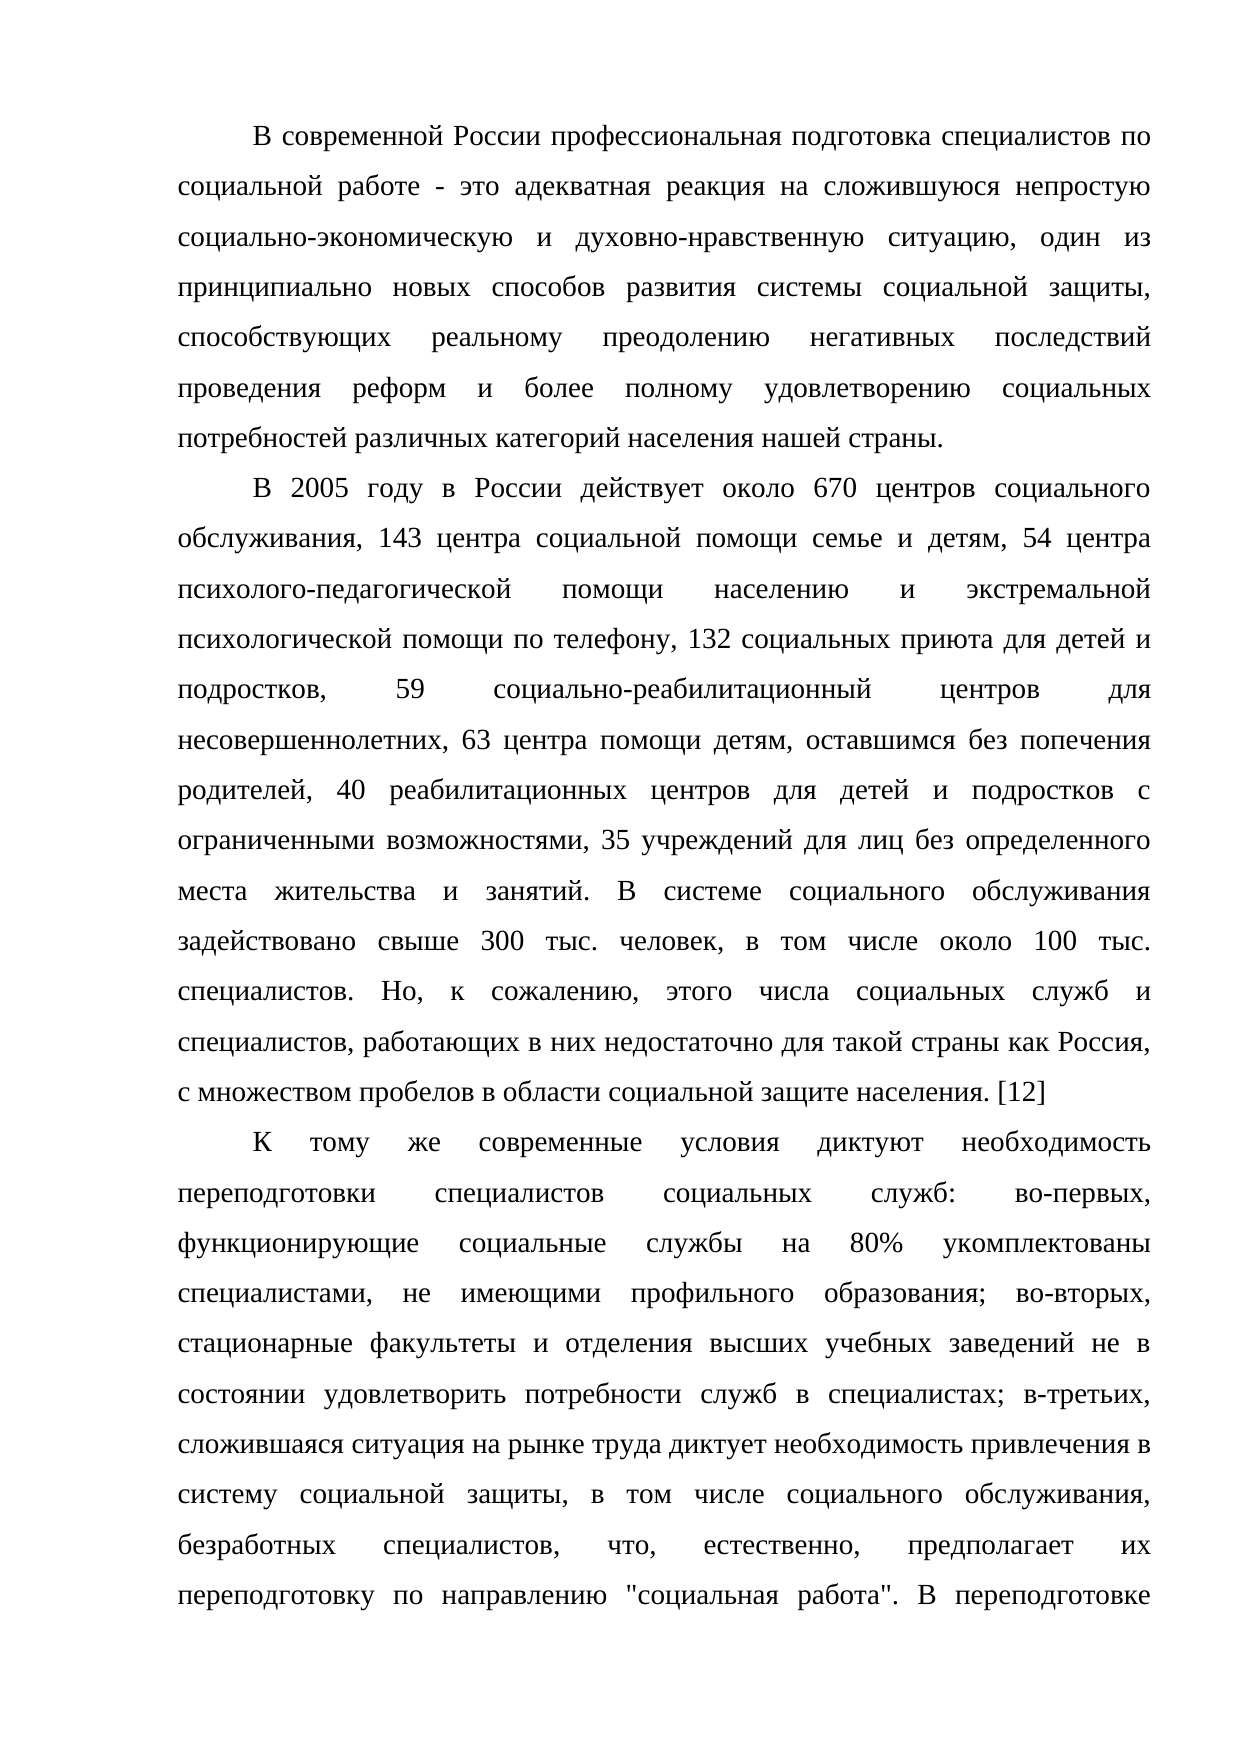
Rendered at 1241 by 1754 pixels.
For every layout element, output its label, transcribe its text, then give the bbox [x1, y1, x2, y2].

text В современной России профессиональная подготовка специалистов по социальной работе - это адекватная реакция на сложившуюся непростую социально-экономическую и духовно-нравственную ситуацию, один из принципиально новых способов развития системы социальной защиты, способствующих реальному преодолению негативных последствий проведения реформ и более полному удовлетворению социальных потребностей различных категорий населения нашей страны. [177, 118, 1152, 453]
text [177, 1124, 1152, 1611]
text В 2005 году в России действует около 670 центров социального обслуживания, 143 центра социальной помощи семье и детям, 54 центра психолого-педагогической помощи населению и экстремальной психологической помощи по телефону, 132 социальных приюта для детей и подростков, 59 социально-реабилитационный центров для несовершеннолетних, 63 центра помощи детям, оставшимся без попечения родителей, 40 реабилитационных центров для детей и подростков с ограниченными возможностями, 35 учреждений для лиц без определенного места жительства и занятий. В системе социального обслуживания задействовано свыше 300 тыс. человек, в том числе около 100 тыс. специалистов. Но, к сожалению, этого числа социальных служб и специалистов, работающих в них недостаточно для такой страны как Россия, с множеством пробелов в области социальной защите населения. [12] [177, 470, 1152, 1108]
